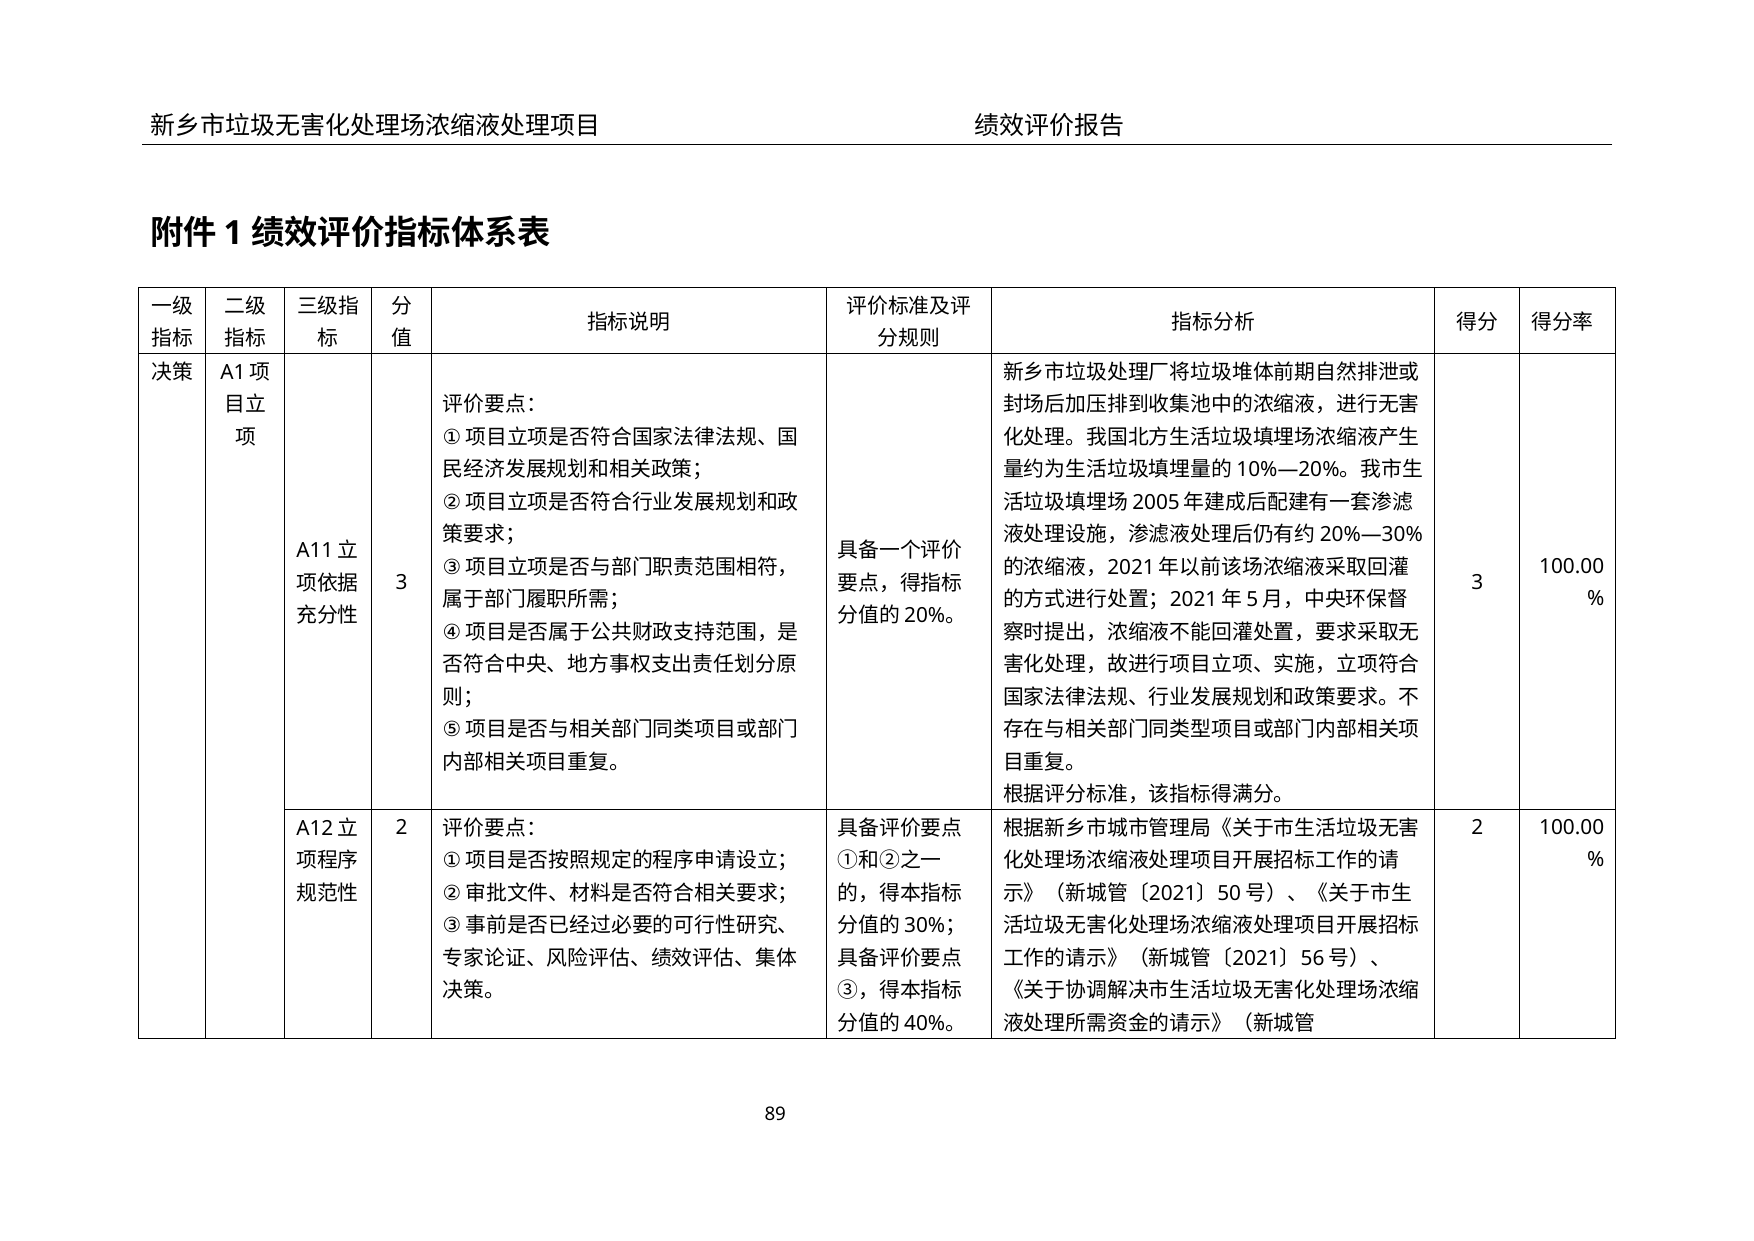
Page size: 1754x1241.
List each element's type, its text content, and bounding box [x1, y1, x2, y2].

subtitle 附件1 绩效评价指标体系表 [150, 198, 1604, 263]
table_cell 100.00% [1520, 354, 1615, 809]
table_header 三级指标 [285, 288, 371, 353]
table_header 得分 [1435, 288, 1519, 353]
table_cell 决策 [139, 354, 205, 1037]
table_header 指标分析 [992, 288, 1434, 353]
table_header 二级指标 [206, 288, 284, 353]
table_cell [827, 810, 991, 1037]
table_header 分值 [372, 288, 431, 353]
table_cell 新乡市垃圾处理厂将垃圾堆体前期自然排泄或封场后加压排到收集池中的浓缩液，进行无害化处理。我国北方生活垃圾填埋场浓缩液产生量约为生活垃圾填埋量的10%—20%。我市生活垃圾填埋场2005年建成后配建有一套渗滤液处理设施，渗滤液处理后仍有约20%—30%的浓缩液，2021年以前该场浓缩液采取回灌的方式进行处置；2021年5月，中央环保督察时提出，浓缩液不能回灌处置，要求采取无害化处理，故进行项目立项、实施，立项符合国家法律法规、行业发展规划和政策要求。不存在与相关部门同类型项目或部门内部相关项目重复。 根据评分标准，该指标得满分。 [992, 354, 1434, 809]
table_cell A11立项依据充分性 [285, 354, 371, 809]
table_cell 具备一个评价要点，得指标分值的20%。 [827, 354, 991, 809]
table_cell A1项目立项 [206, 354, 284, 1037]
table_cell 评价要点： ①项目立项是否符合国家法律法规、国民经济发展规划和相关政策； ②项目立项是否符合行业发展规划和政策要求； ③项目立项是否与部门职责范围相符，属于部门履职所需； ④项目是否属于公共财政支持范围，是否符合中央、地方事权支出责任划分原则； ⑤项目是否与相关部门同类项目或部门内部相关项目重复。 [432, 354, 826, 809]
table_header 一级指标 [139, 288, 205, 353]
table_cell 2 [372, 810, 431, 1037]
table_cell A12立项程序规范性 [285, 810, 371, 1037]
table_cell 2 [1435, 810, 1519, 1037]
table_header 得分率 [1520, 288, 1615, 353]
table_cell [992, 810, 1434, 1037]
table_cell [432, 810, 826, 1037]
table_cell 3 [372, 354, 431, 809]
table_header 指标说明 [432, 288, 826, 353]
table_cell 100.00% [1520, 810, 1615, 1037]
table_cell 3 [1435, 354, 1519, 809]
table_header 评价标准及评分规则 [827, 288, 991, 353]
